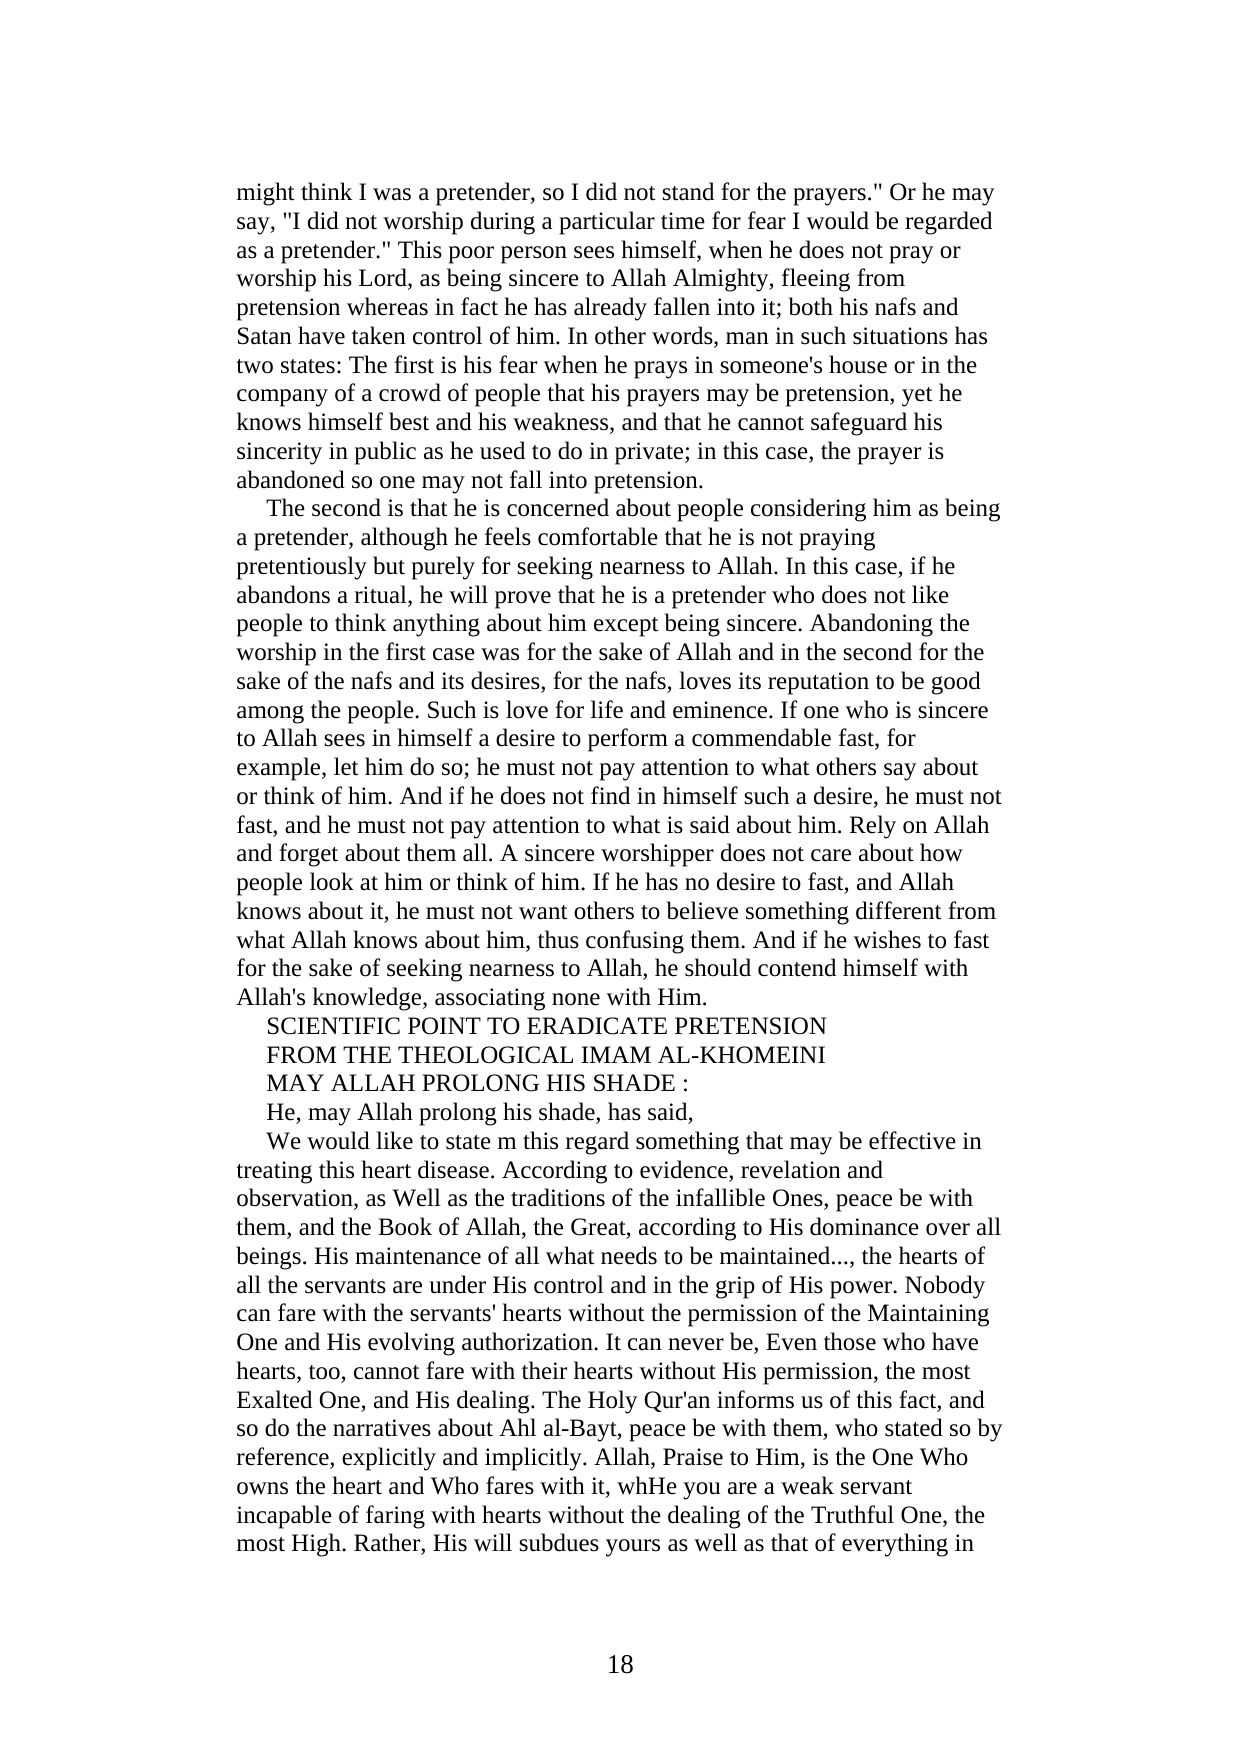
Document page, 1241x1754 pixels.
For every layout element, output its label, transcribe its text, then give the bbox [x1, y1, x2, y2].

text SCIENTIFIC POINT TO ERADICATE PRETENSION [236, 1011, 1004, 1040]
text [236, 177, 1004, 493]
text FROM THE THEOLOGICAL IMAM AL-KHOMEINI [236, 1040, 1004, 1068]
text MAY ALLAH PROLONG HIS SHADE : [236, 1068, 1004, 1097]
text He, may Allah prolong his shade, has said, [236, 1097, 1004, 1126]
text The second is that he is concerned about people considering him as being a pretender, although he feels comfortable that he is not praying pretentiously but purely for seeking nearness to Allah. In this case, if he abandons a ritual, he will prove that he is a pretender who does not like people to think anything about him except being sincere. Abandoning the worship in the first case was for the sake of Allah and in the second for the sake of the nafs and its desires, for the nafs, loves its reputation to be good among the people. Such is love for life and eminence. If one who is sincere to Allah sees in himself a desire to perform a commendable fast, for example, let him do so; he must not pay attention to what others say about or think of him. And if he does not find in himself such a desire, he must not fast, and he must not pay attention to what is said about him. Rely on Allah and forget about them all. A sincere worshipper does not care about how people look at him or think of him. If he has no desire to fast, and Allah knows about it, he must not want others to believe something different from what Allah knows about him, thus confusing them. And if he wishes to fast for the sake of seeking nearness to Allah, he should contend himself with Allah's knowledge, associating none with Him. [236, 493, 1004, 1011]
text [236, 1126, 1004, 1557]
